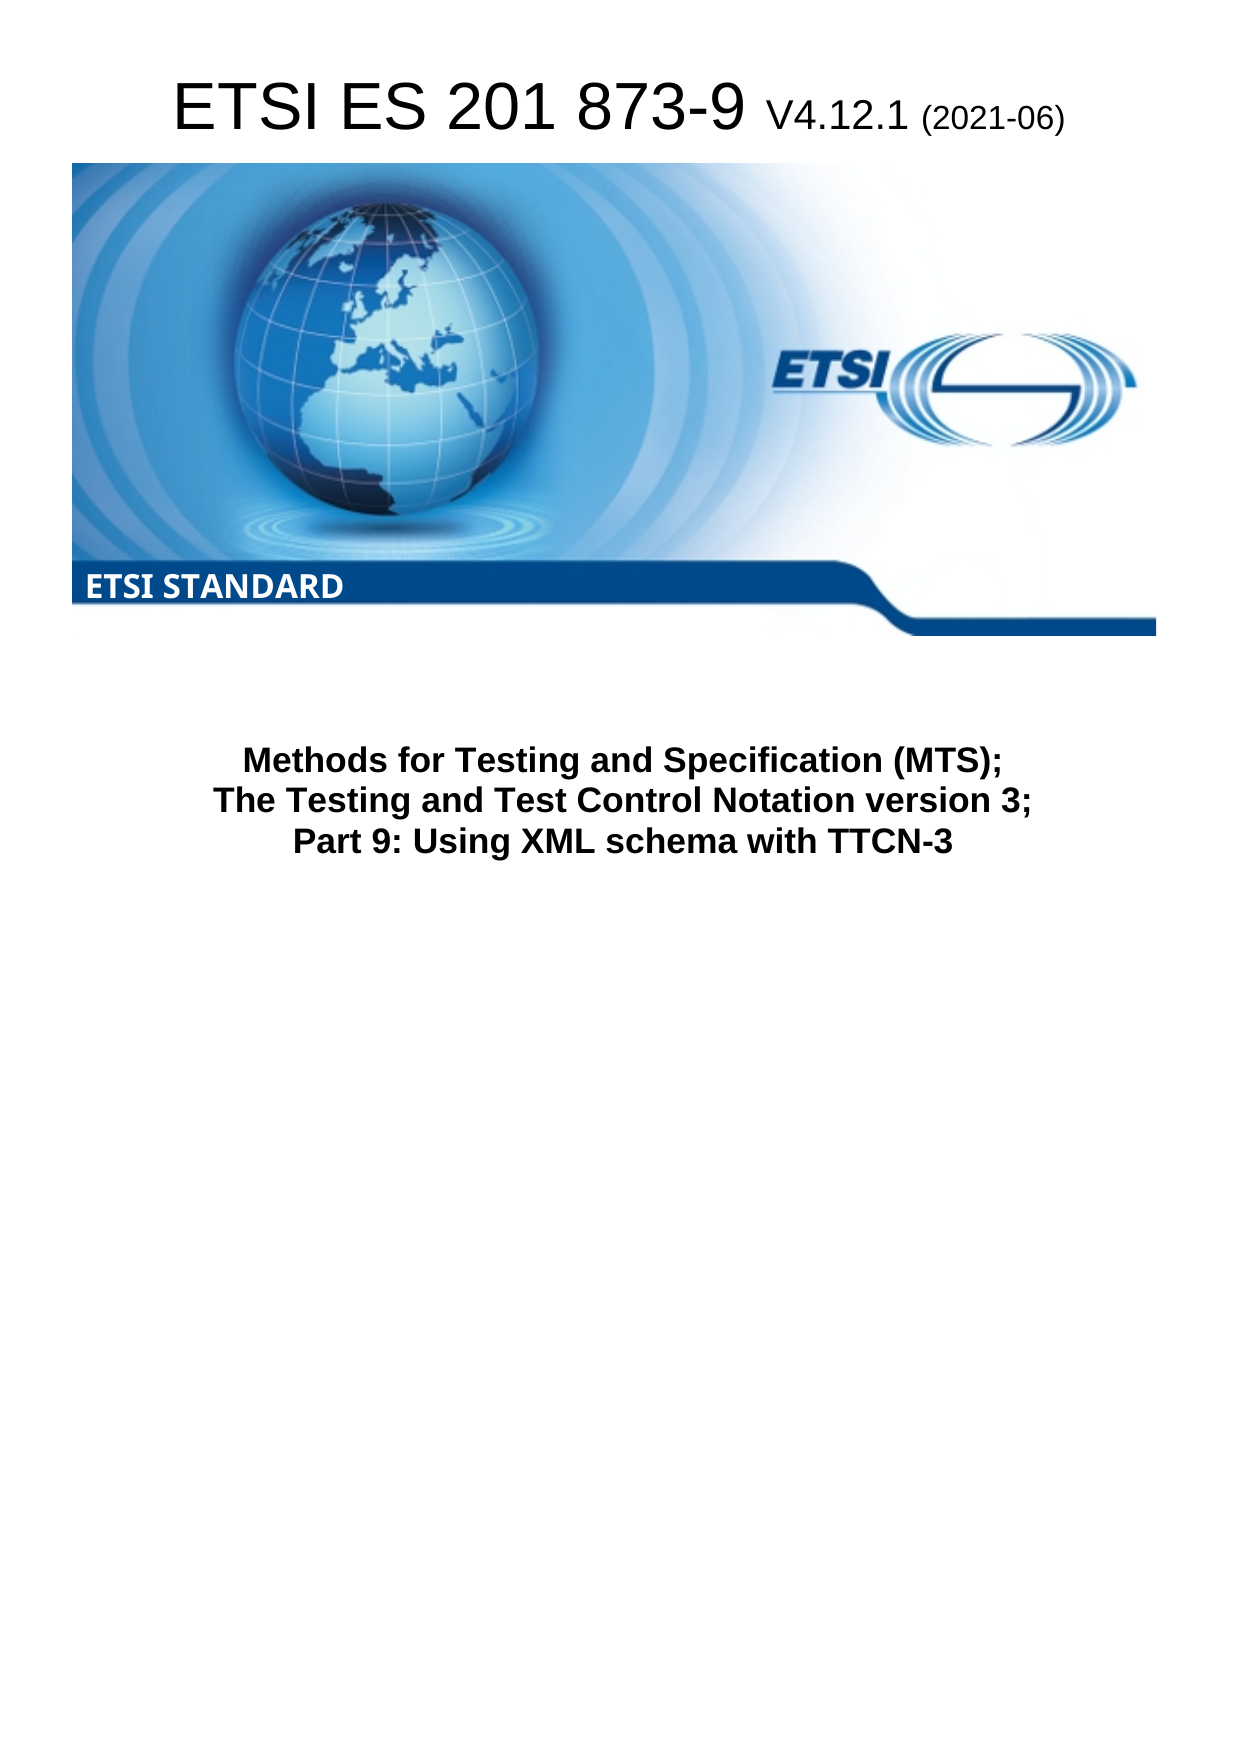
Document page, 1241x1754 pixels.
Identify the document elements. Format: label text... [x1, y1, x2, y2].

text The Testing and Test Control Notation version 3; [92, 780, 1155, 820]
text ETSI ES 201 873-9 V4.12.1 (2021-06) [69, 67, 1169, 144]
picture [72, 163, 1157, 636]
text Methods for Testing and Specification (MTS); [92, 739, 1155, 780]
text ETSI Standard [84, 563, 742, 608]
text Part 9: Using XML schema with TTCN-3 [92, 820, 1155, 861]
